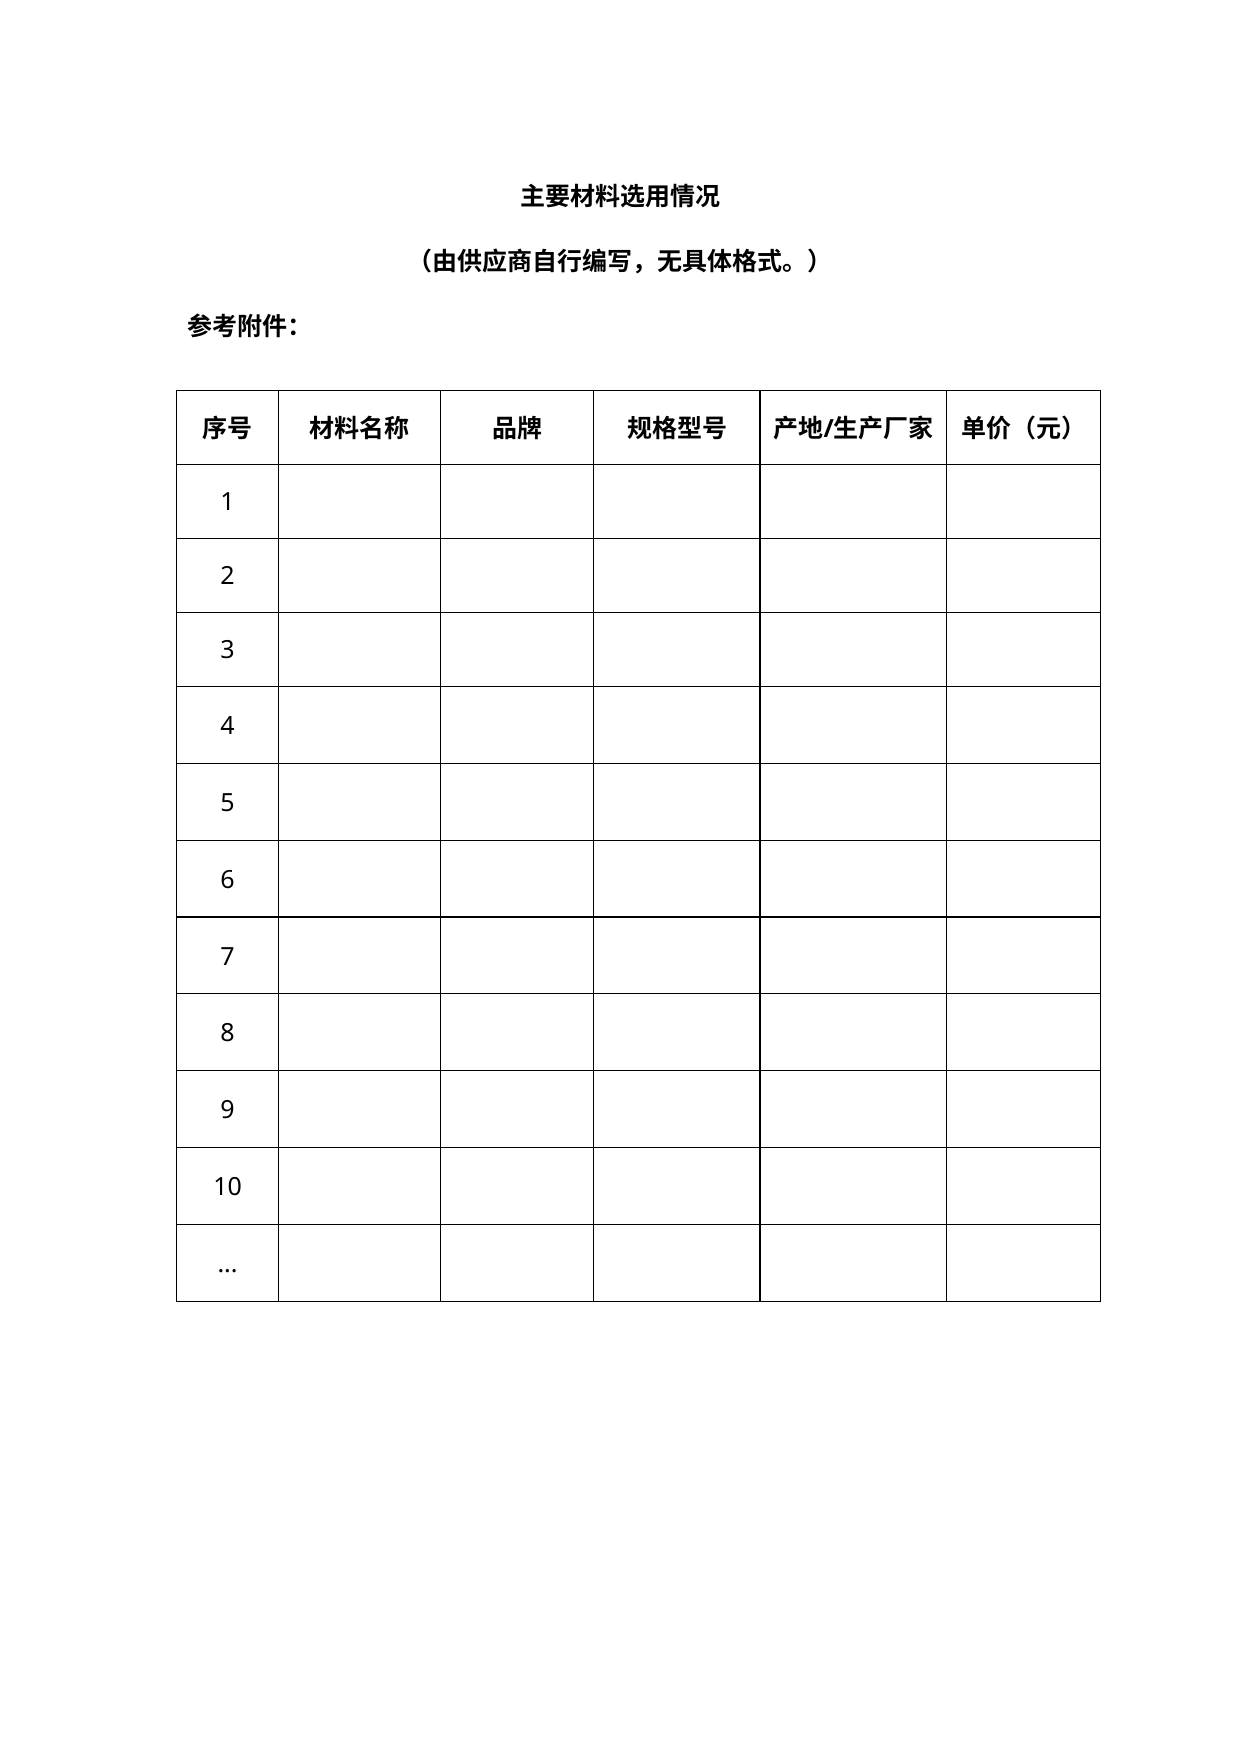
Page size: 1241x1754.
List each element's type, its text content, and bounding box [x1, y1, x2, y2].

table_cell [441, 1148, 593, 1224]
table_cell [594, 539, 759, 612]
table_header 产地/生产厂家 [761, 391, 946, 463]
table_cell [761, 1225, 946, 1301]
table_cell [594, 687, 759, 763]
table_header 品牌 [441, 391, 593, 463]
table_cell [947, 1148, 1100, 1224]
table_cell [761, 465, 946, 538]
table_cell [594, 994, 759, 1070]
table_cell [761, 687, 946, 763]
table_header 单价（元） [947, 391, 1100, 463]
table_cell 2 [177, 539, 278, 612]
table_cell 9 [177, 1071, 278, 1147]
table_cell 6 [177, 841, 278, 916]
table_cell [947, 994, 1100, 1070]
table_header 材料名称 [279, 391, 440, 463]
table_cell [947, 613, 1100, 686]
table_cell [761, 613, 946, 686]
list （由供应商自行编写，无具体格式。） [187, 227, 1053, 292]
table_cell [441, 918, 593, 993]
table_cell [441, 1071, 593, 1147]
table_cell 1 [177, 465, 278, 538]
table_cell [279, 918, 440, 993]
table_cell [947, 465, 1100, 538]
table_cell [947, 1071, 1100, 1147]
table_cell [947, 1225, 1100, 1301]
table_cell [279, 764, 440, 839]
table_cell [441, 994, 593, 1070]
table_cell [594, 1071, 759, 1147]
table_cell 3 [177, 613, 278, 686]
table_cell 4 [177, 687, 278, 763]
table_cell [279, 1148, 440, 1224]
table_cell [594, 465, 759, 538]
table_cell [761, 994, 946, 1070]
table_cell [594, 613, 759, 686]
table_cell [441, 687, 593, 763]
table_cell [594, 1148, 759, 1224]
table_cell [947, 687, 1100, 763]
table_cell [279, 994, 440, 1070]
table_cell [441, 465, 593, 538]
table_cell [761, 539, 946, 612]
table_cell [279, 613, 440, 686]
table_cell ... [177, 1225, 278, 1301]
table_cell [947, 764, 1100, 839]
table_cell [947, 539, 1100, 612]
table_cell [594, 841, 759, 916]
table_cell [441, 764, 593, 839]
table_cell 5 [177, 764, 278, 839]
table_cell [594, 1225, 759, 1301]
table_cell [279, 841, 440, 916]
table_cell [947, 918, 1100, 993]
table_header 规格型号 [594, 391, 759, 463]
table_cell [761, 841, 946, 916]
table_cell [279, 1071, 440, 1147]
table_cell [761, 1071, 946, 1147]
table_cell [441, 841, 593, 916]
table_cell [279, 465, 440, 538]
table_cell [279, 1225, 440, 1301]
table_cell [279, 687, 440, 763]
list 主要材料选用情况 [187, 162, 1053, 227]
text 参考附件： [187, 292, 1053, 357]
table_cell [761, 764, 946, 839]
table_cell 10 [177, 1148, 278, 1224]
table_cell 7 [177, 918, 278, 993]
table_cell [594, 918, 759, 993]
table_cell 8 [177, 994, 278, 1070]
table_cell [947, 841, 1100, 916]
table_cell [761, 1148, 946, 1224]
table_cell [441, 1225, 593, 1301]
table_cell [441, 539, 593, 612]
table_header 序号 [177, 391, 278, 463]
table_cell [761, 918, 946, 993]
table_cell [279, 539, 440, 612]
table_cell [441, 613, 593, 686]
table_cell [594, 764, 759, 839]
